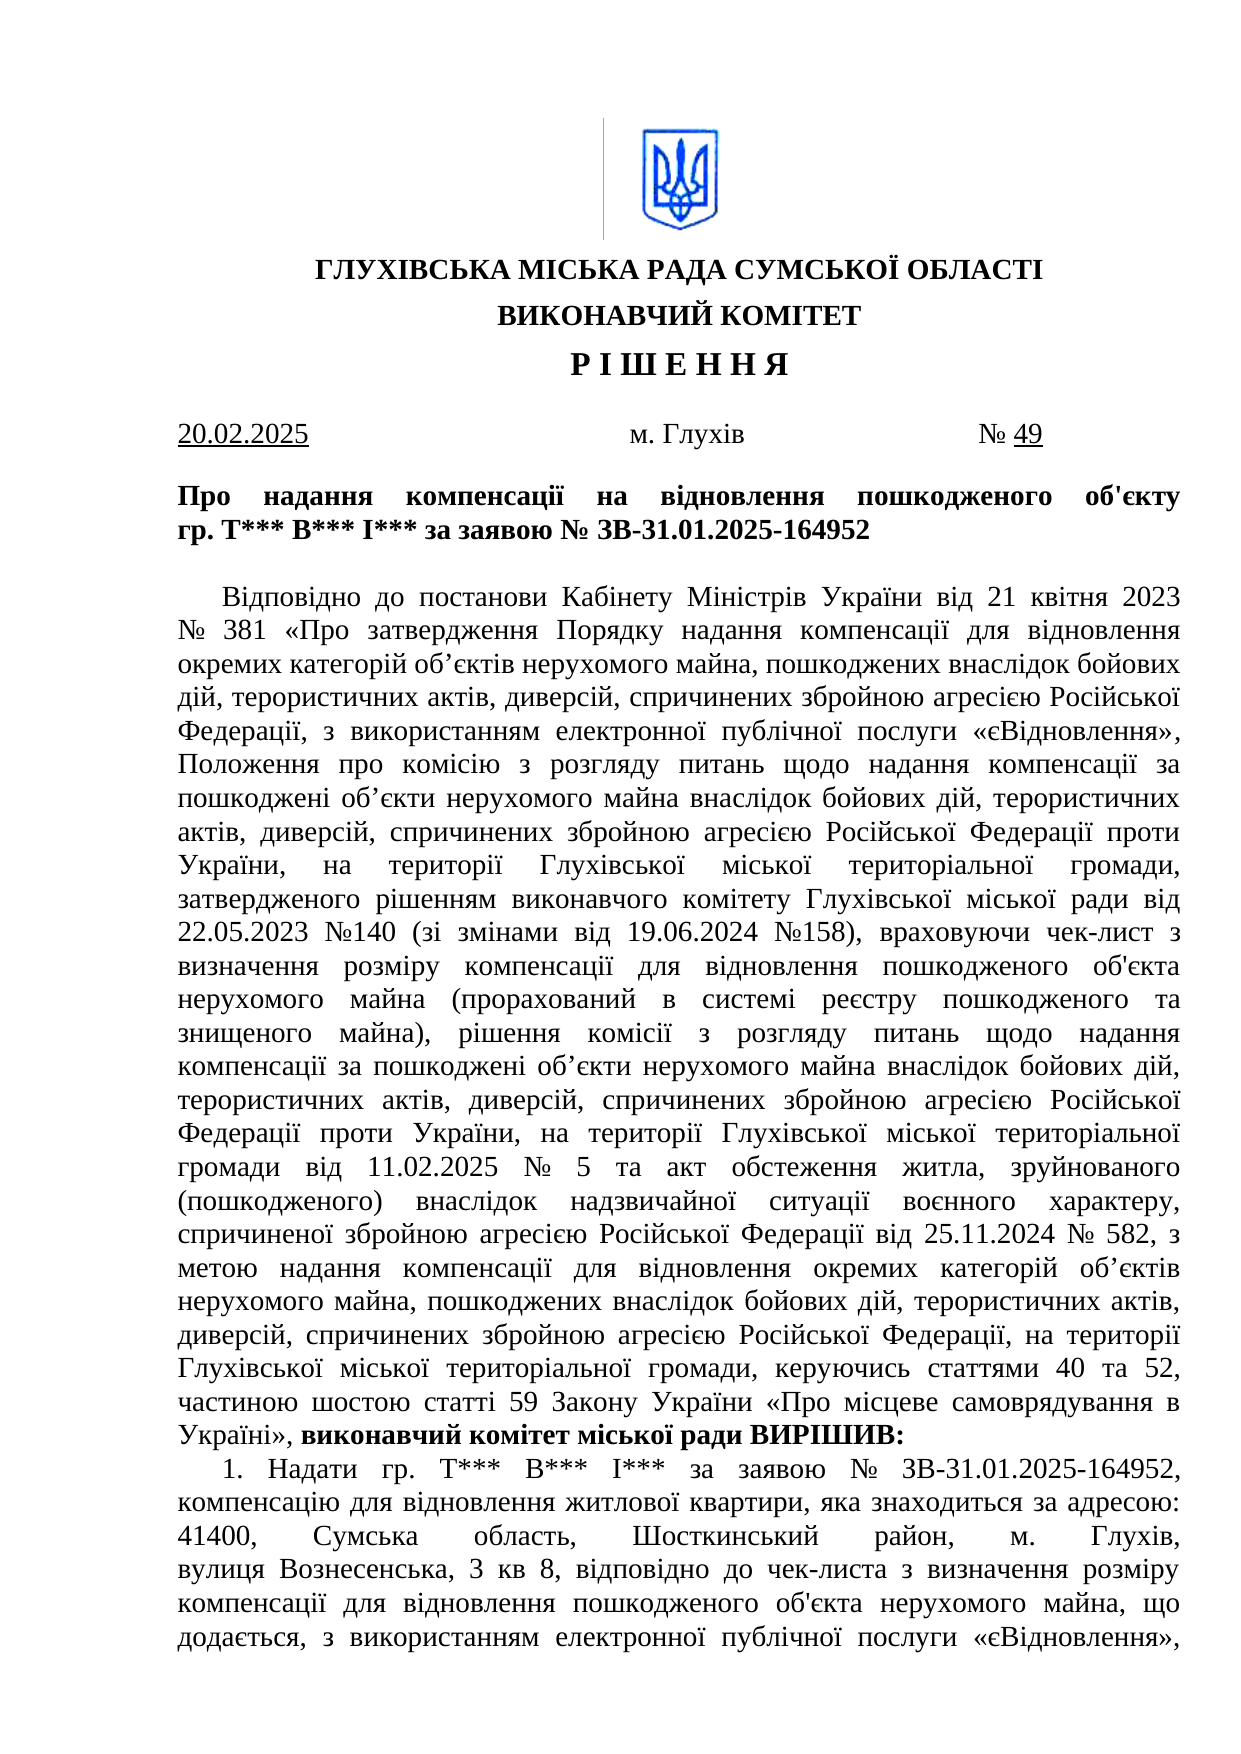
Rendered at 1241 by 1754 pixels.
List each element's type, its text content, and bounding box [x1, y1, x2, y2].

subtitle ГЛУХІВСЬКА МІСЬКА РАДА СУМСЬКОЇ ОБЛАСТІ [177, 252, 1181, 286]
text Відповідно до постанови Кабінету Міністрів України від 21 квітня 2023 № 381 «Про затвердження Порядку надання компенсації для відновлення окремих категорій об’єктів нерухомого майна, пошкоджених внаслідок бойових дій, терористичних актів, диверсій, спричинених збройною агресією Російської Федерації, з використанням електронної публічної послуги «єВідновлення», Положення про комісію з розгляду питань щодо надання компенсації за пошкоджені об’єкти нерухомого майна внаслідок бойових дій, терористичних актів, диверсій, спричинених збройною агресією Російської Федерації проти України, на території Глухівської міської територіальної громади, затвердженого рішенням виконавчого комітету Глухівської міської ради від 22.05.2023 №140 (зі змінами від 19.06.2024 №158), враховуючи чек-лист з визначення розміру компенсації для відновлення пошкодженого об'єкта нерухомого майна (прорахований в системі реєстру пошкодженого та знищеного майна), рішення комісії з розгляду питань щодо надання компенсації за пошкоджені об’єкти нерухомого майна внаслідок бойових дій, терористичних актів, диверсій, спричинених збройною агресією Російської Федерації проти України, на території Глухівської міської територіальної громади від 11.02.2025 № 5 та акт обстеження житла, зруйнованого (пошкодженого) внаслідок надзвичайної ситуації воєнного характеру, спричиненої збройною агресією Російської Федерації від 25.11.2024 № 582, з метою надання компенсації для відновлення окремих категорій об’єктів нерухомого майна, пошкоджених внаслідок бойових дій, терористичних актів, диверсій, спричинених збройною агресією Російської Федерації, на території Глухівської міської територіальної громади, керуючись статтями 40 та 52, частиною шостою статті 59 Закону України «Про місцеве самоврядування в Україні», виконавчий комітет міської ради ВИРІШИВ: [177, 579, 1181, 1451]
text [177, 1451, 1181, 1652]
subtitle ВИКОНАВЧИЙ КОМІТЕТ [177, 298, 1181, 332]
subtitle 20.02.2025 м. Глухів № 49 [177, 416, 1181, 449]
subtitle Про надання компенсації на відновлення пошкодженого об'єкту гр. Т*** В*** І*** за заявою № ЗВ-31.01.2025-164952 [597, 512, 1181, 545]
subtitle Р І Ш Е Н Н Я [177, 344, 1181, 382]
picture [603, 118, 755, 240]
